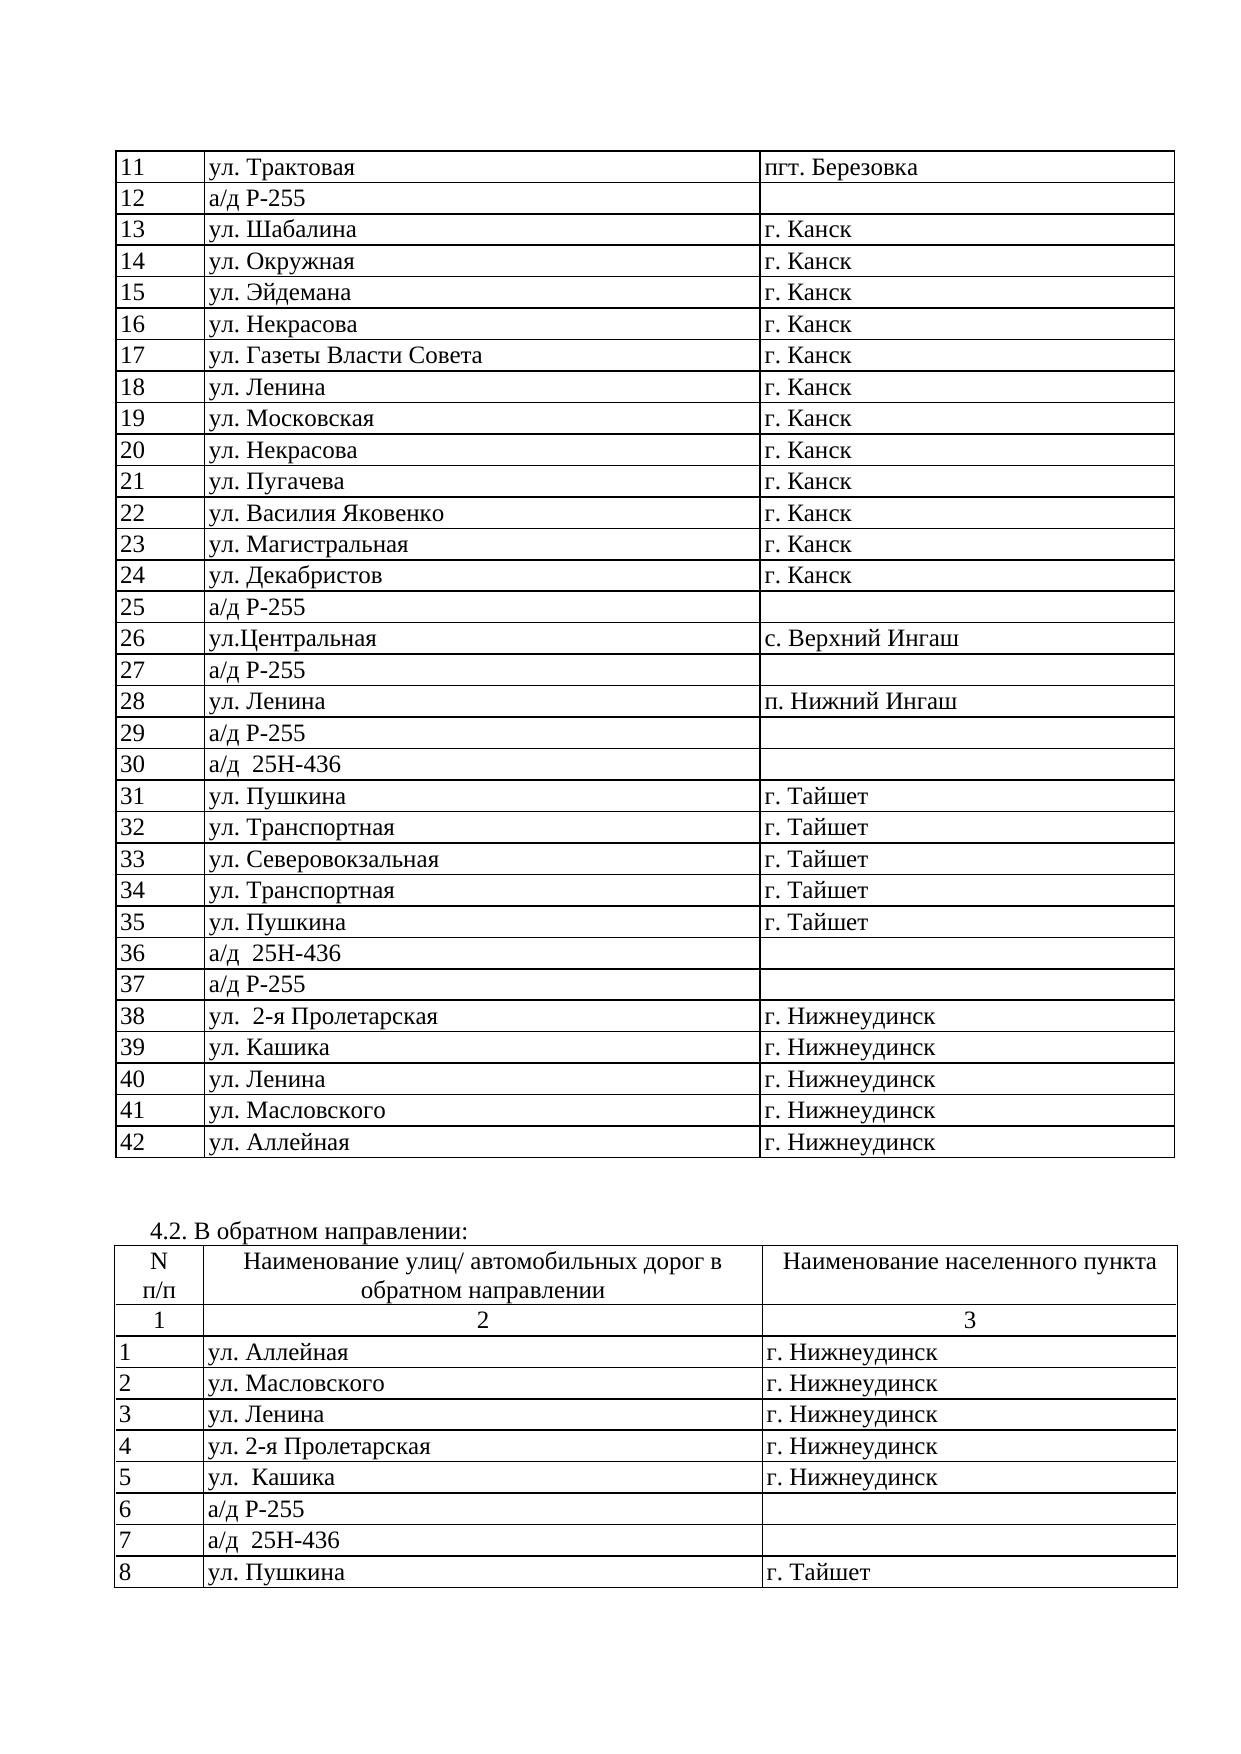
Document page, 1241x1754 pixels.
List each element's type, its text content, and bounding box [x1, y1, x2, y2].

table_cell ул. Московская [205, 403, 759, 433]
table_cell ул. Ленина [204, 1400, 762, 1429]
table_header Наименование улиц/ автомобильных дорог в обратном направлении [204, 1246, 762, 1303]
table_cell 29 [117, 718, 204, 748]
table_cell ул. Василия Яковенко [205, 498, 759, 527]
table_cell 3 [115, 1399, 203, 1429]
table_cell пгт. Березовка [761, 152, 1174, 181]
table_cell г. Тайшет [761, 907, 1174, 936]
table_cell 21 [117, 466, 204, 496]
table_cell 18 [117, 372, 204, 402]
table_cell ул. Кашика [204, 1462, 762, 1492]
table_cell г. Канск [761, 498, 1174, 527]
table_cell 1 [115, 1336, 203, 1366]
table_cell 26 [117, 623, 204, 653]
table_cell г. Нижнеудинск [763, 1366, 1177, 1398]
table_cell [761, 970, 1174, 999]
table_cell ул. Ленина [205, 372, 759, 402]
table_cell г. Канск [761, 215, 1174, 244]
table_cell г. Канск [761, 466, 1174, 496]
table_cell ул. Пушкина [205, 781, 759, 811]
table_cell г. Канск [761, 435, 1174, 464]
table_cell ул. Некрасова [205, 309, 759, 339]
table_cell ул. Масловского [204, 1368, 762, 1398]
table_cell [761, 655, 1174, 685]
table_cell ул. Трактовая [205, 152, 759, 181]
table_cell 5 [115, 1462, 203, 1492]
table_cell а/д Р-255 [205, 592, 759, 622]
table_cell [761, 592, 1174, 622]
table_cell 6 [115, 1493, 203, 1524]
table_cell ул. Транспортная [205, 812, 759, 842]
table_cell 42 [117, 1127, 204, 1157]
table_cell ул. Аллейная [205, 1127, 759, 1157]
table_cell ул. 2-я Пролетарская [204, 1431, 762, 1461]
table_cell г. Тайшет [761, 812, 1174, 842]
text 4.2. В обратном направлении: [150, 1216, 1090, 1244]
table_cell 35 [117, 907, 204, 936]
table_cell г. Канск [761, 403, 1174, 433]
table_cell г. Канск [761, 277, 1174, 307]
table_cell ул. Окружная [205, 246, 759, 276]
table_cell ул. Ленина [205, 686, 759, 716]
table_cell г. Нижнеудинск [763, 1398, 1177, 1429]
table_cell г. Тайшет [761, 875, 1174, 905]
table_cell г. Канск [761, 246, 1174, 276]
table_cell ул. Шабалина [205, 215, 759, 244]
table_cell ул. Эйдемана [205, 277, 759, 307]
table_cell г. Канск [761, 529, 1174, 559]
table_cell г. Нижнеудинск [761, 1095, 1174, 1125]
table_cell 12 [117, 183, 204, 213]
table_cell г. Канск [761, 372, 1174, 402]
table_cell 30 [117, 749, 204, 779]
table_cell 31 [117, 781, 204, 811]
table_cell ул. Пушкина [205, 907, 759, 936]
table_cell 17 [117, 340, 204, 370]
table_cell 37 [117, 970, 204, 999]
table_cell [761, 938, 1174, 968]
table_cell 41 [117, 1095, 204, 1125]
table_cell г. Нижнеудинск [761, 1064, 1174, 1094]
table_cell ул. Декабристов [205, 561, 759, 590]
table_cell ул. Ленина [205, 1064, 759, 1094]
table_cell 38 [117, 1001, 204, 1031]
table_cell ул. Северовокзальная [205, 844, 759, 873]
table_cell ул.Центральная [205, 623, 759, 653]
table_cell 20 [117, 435, 204, 464]
table_cell [763, 1492, 1177, 1524]
table_cell ул. Аллейная [204, 1337, 762, 1366]
table_cell [763, 1524, 1177, 1555]
table_cell 8 [115, 1556, 203, 1587]
table_cell [761, 749, 1174, 779]
table_cell а/д Р-255 [205, 718, 759, 748]
table_cell г. Нижнеудинск [761, 1032, 1174, 1062]
table_header Наименование населенного пункта [763, 1246, 1177, 1303]
table_cell 27 [117, 655, 204, 685]
table_cell а/д Р-255 [205, 183, 759, 213]
table_cell ул. Масловского [205, 1095, 759, 1125]
table_cell ул. Пушкина [204, 1557, 762, 1587]
table_cell а/д 25Н-436 [204, 1525, 762, 1555]
table_cell ул. Газеты Власти Совета [205, 340, 759, 370]
table_cell г. Нижнеудинск [761, 1127, 1174, 1157]
table_cell г. Нижнеудинск [763, 1461, 1177, 1492]
table_cell ул. Пугачева [205, 466, 759, 496]
table_cell [761, 183, 1174, 213]
table_cell с. Верхний Ингаш [761, 623, 1174, 653]
table_cell 14 [117, 246, 204, 276]
table_cell г. Нижнеудинск [761, 1001, 1174, 1031]
table_cell 7 [115, 1525, 203, 1555]
table_cell г. Канск [761, 340, 1174, 370]
table_cell [761, 718, 1174, 748]
table_cell г. Тайшет [763, 1555, 1177, 1587]
table_cell 3 [763, 1304, 1177, 1335]
table_cell а/д 25Н-436 [205, 749, 759, 779]
table_cell 16 [117, 309, 204, 339]
table_cell 33 [117, 844, 204, 873]
table_cell ул. 2-я Пролетарская [205, 1001, 759, 1031]
table_cell а/д Р-255 [205, 655, 759, 685]
table_header N п/п [115, 1246, 203, 1303]
table_cell 25 [117, 592, 204, 622]
table_cell ул. Магистральная [205, 529, 759, 559]
table_cell 13 [117, 215, 204, 244]
table_cell 2 [204, 1305, 762, 1335]
table_cell 34 [117, 875, 204, 905]
table_cell г. Тайшет [761, 844, 1174, 873]
table_cell г. Канск [761, 309, 1174, 339]
table_cell ул. Некрасова [205, 435, 759, 464]
table_cell г. Тайшет [761, 781, 1174, 811]
table_cell 23 [117, 529, 204, 559]
table_cell 19 [117, 403, 204, 433]
table_cell а/д Р-255 [204, 1494, 762, 1524]
table_cell 36 [117, 938, 204, 968]
table_cell г. Нижнеудинск [763, 1335, 1177, 1366]
table_cell 32 [117, 812, 204, 842]
table_cell ул. Кашика [205, 1032, 759, 1062]
table_cell а/д Р-255 [205, 970, 759, 999]
table_cell п. Нижний Ингаш [761, 686, 1174, 716]
table_cell 28 [117, 686, 204, 716]
table_cell 15 [117, 277, 204, 307]
table_cell г. Канск [761, 561, 1174, 590]
table_cell ул. Транспортная [205, 875, 759, 905]
table_cell 40 [117, 1064, 204, 1094]
table_cell 11 [117, 152, 204, 181]
table_cell 2 [115, 1368, 203, 1398]
table_cell г. Нижнеудинск [763, 1429, 1177, 1461]
table_cell 39 [117, 1032, 204, 1062]
table_cell 1 [115, 1305, 203, 1335]
table_cell 24 [117, 561, 204, 590]
table_cell 22 [117, 498, 204, 527]
table_cell 4 [115, 1430, 203, 1461]
table_cell а/д 25Н-436 [205, 938, 759, 968]
